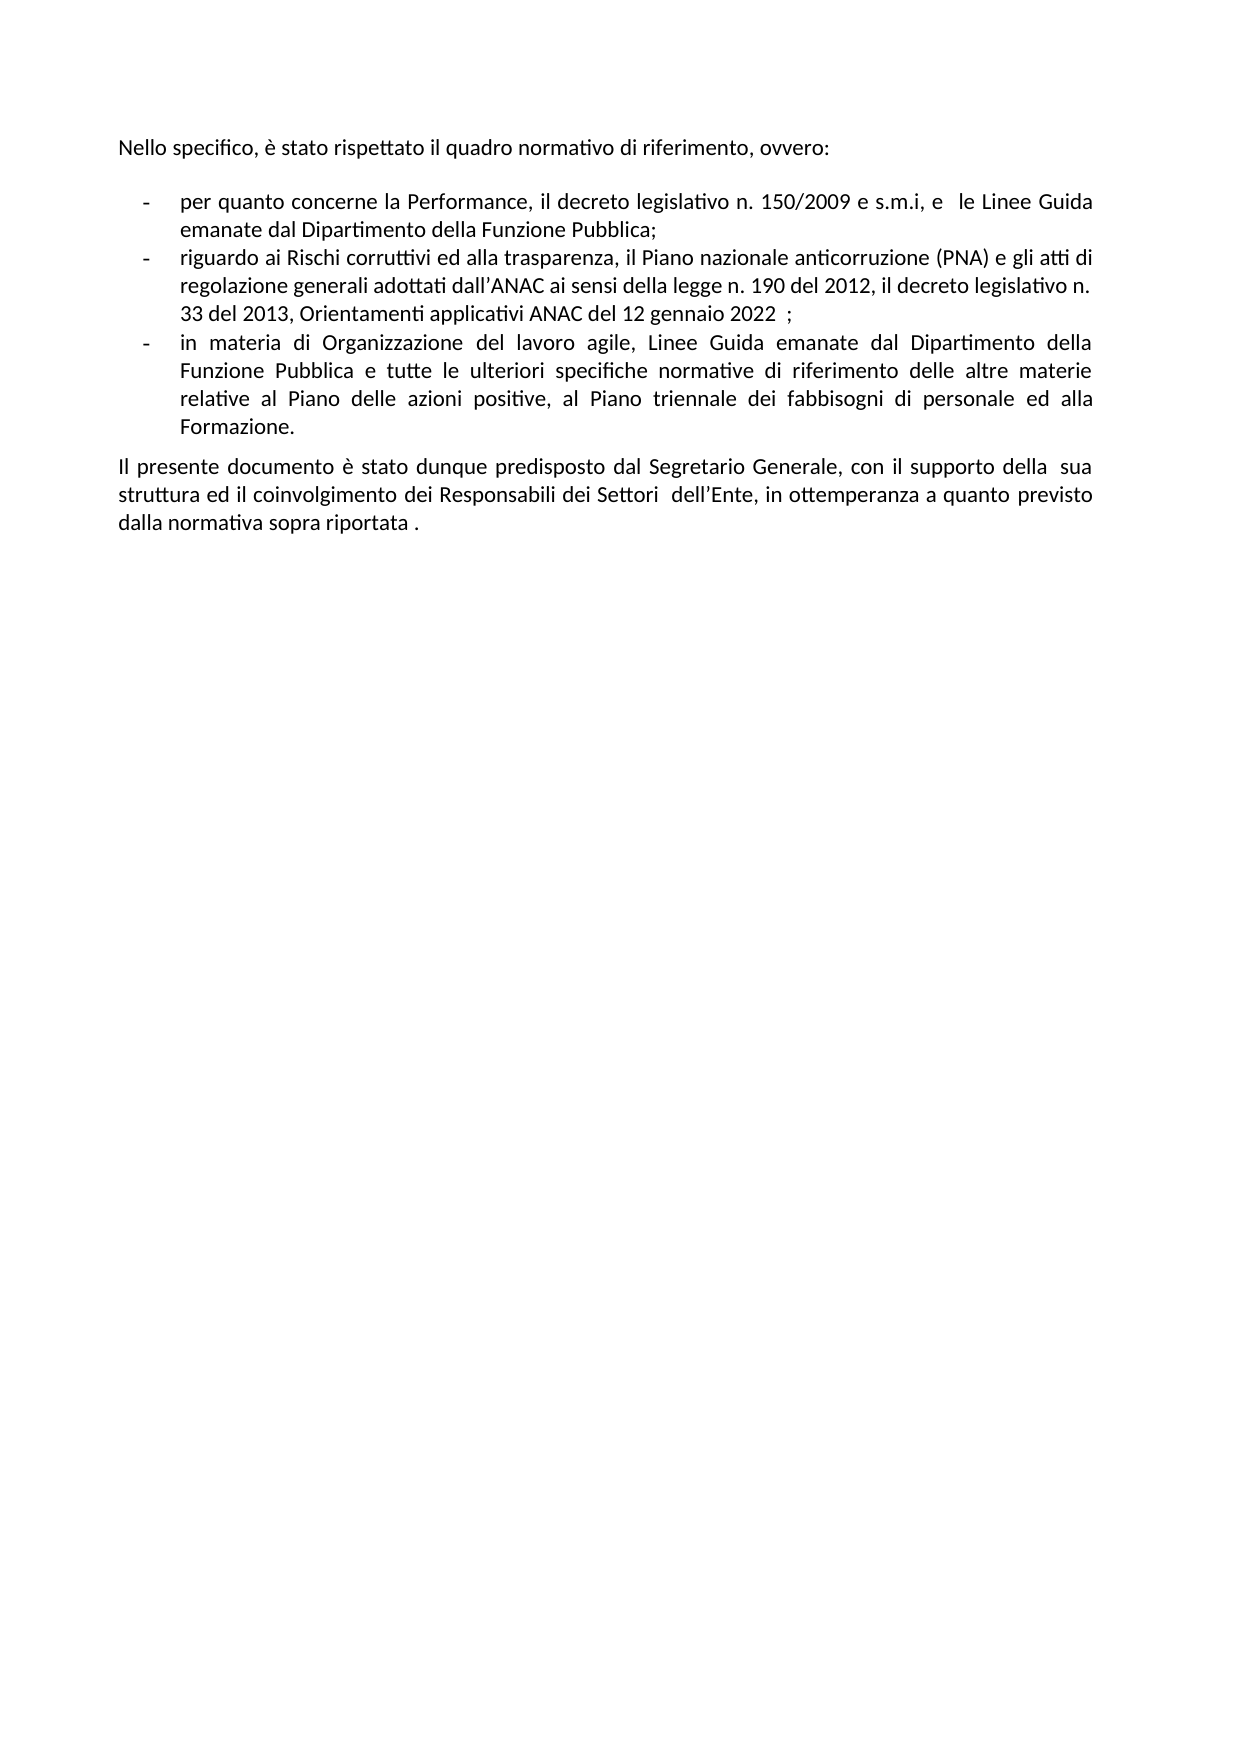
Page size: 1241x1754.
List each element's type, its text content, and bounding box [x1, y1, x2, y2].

list riguardo ai Rischi corruttivi ed alla trasparenza, il Piano nazionale anticorruzione (PNA) e gli atti di regolazione generali adottati dall’ANAC ai sensi della legge n. 190 del 2012, il decreto legislativo n. 33 del 2013, Orientamenti applicativi ANAC del 12 gennaio 2022 ; [142, 243, 1093, 328]
text Nello specifico, è stato rispettato il quadro normativo di riferimento, ovvero: [118, 133, 1122, 161]
text Il presente documento è stato dunque predisposto dal Segretario Generale, con il supporto della sua struttura ed il coinvolgimento dei Responsabili dei Settori dell’Ente, in ottemperanza a quanto previsto dalla normativa sopra riportata . [118, 452, 1093, 536]
list in materia di Organizzazione del lavoro agile, Linee Guida emanate dal Dipartimento della Funzione Pubblica e tutte le ulteriori specifiche normative di riferimento delle altre materie relative al Piano delle azioni positive, al Piano triennale dei fabbisogni di personale ed alla Formazione. [142, 328, 1093, 440]
list per quanto concerne la Performance, il decreto legislativo n. 150/2009 e s.m.i, e le Linee Guida emanate dal Dipartimento della Funzione Pubblica; [142, 187, 1093, 243]
